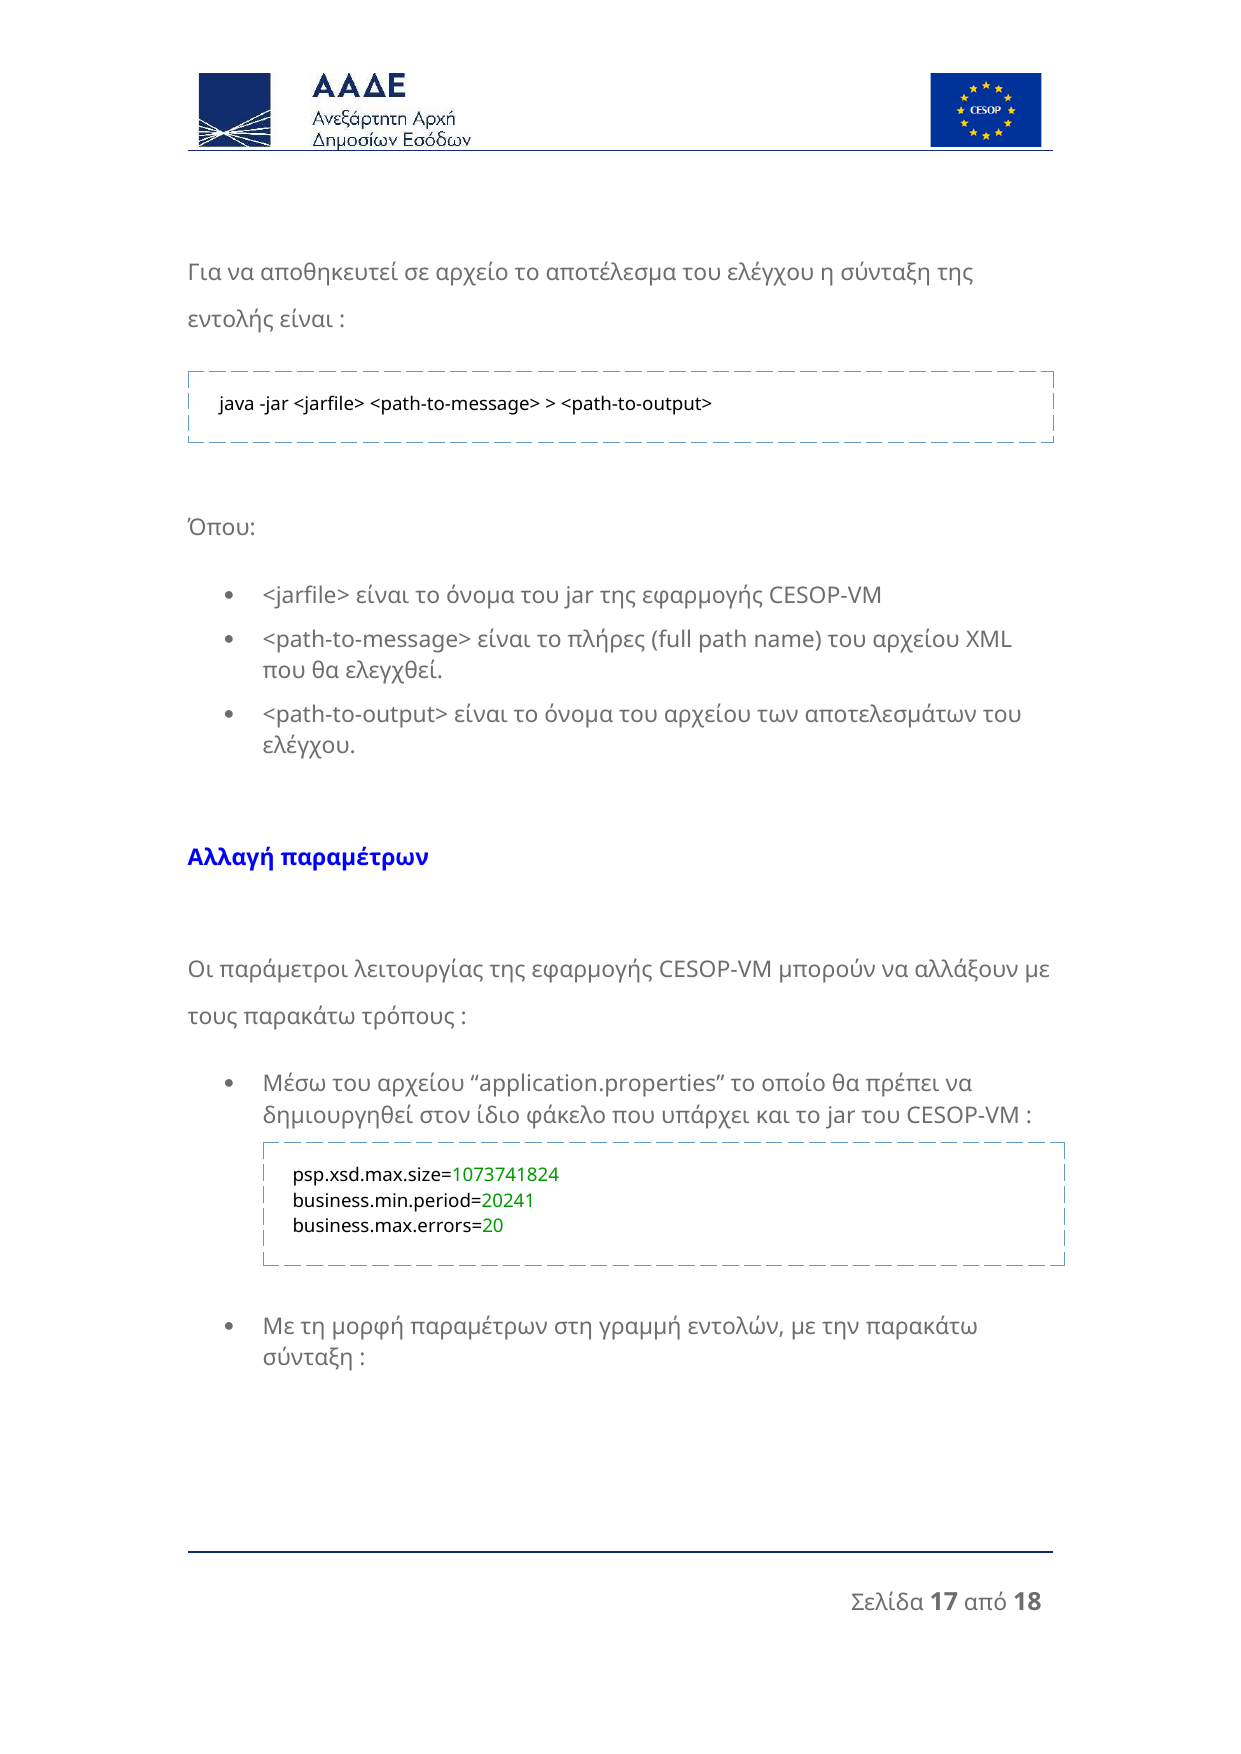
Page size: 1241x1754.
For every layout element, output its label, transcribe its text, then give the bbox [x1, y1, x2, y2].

text Όπου: [187, 511, 1053, 542]
list Με τη μορφή παραμέτρων στη γραμμή εντολών, με την παρακάτω σύνταξη : [225, 1310, 1053, 1372]
list <path-to-message> είναι το πλήρες (full path name) του αρχείου XML που θα ελεγχθεί. [225, 622, 1053, 685]
list <jarfile> είναι το όνομα του jar της εφαρμογής CESOP-VM [225, 579, 1053, 610]
picture [930, 73, 1042, 147]
list <path-to-output> είναι το όνομα του αρχείου των αποτελεσμάτων του ελέγχου. [225, 697, 1053, 760]
text Οι παράμετροι λειτουργίας της εφαρμογής CESOP-VM μπορούν να αλλάξουν με τους παρακάτω τρόπους : [187, 953, 1053, 1031]
text Για να αποθηκευτεί σε αρχείο το αποτέλεσμα του ελέγχου η σύνταξη της εντολής είναι : [187, 256, 1053, 334]
table_header psp.xsd.max.size=1073741824 business.min.period=20241 business.max.errors=20 [263, 1142, 1065, 1265]
subtitle Αλλαγή παραμέτρων [187, 841, 1053, 872]
picture [198, 73, 471, 150]
list Μέσω του αρχείου “application.properties” το οποίο θα πρέπει να δημιουργηθεί στον ίδιο φάκελο που υπάρχει και το jar του CESOP-VM : [225, 1067, 1053, 1130]
table_header java -jar <jarfile> <path-to-message> > <path-to-output> [188, 371, 1053, 442]
